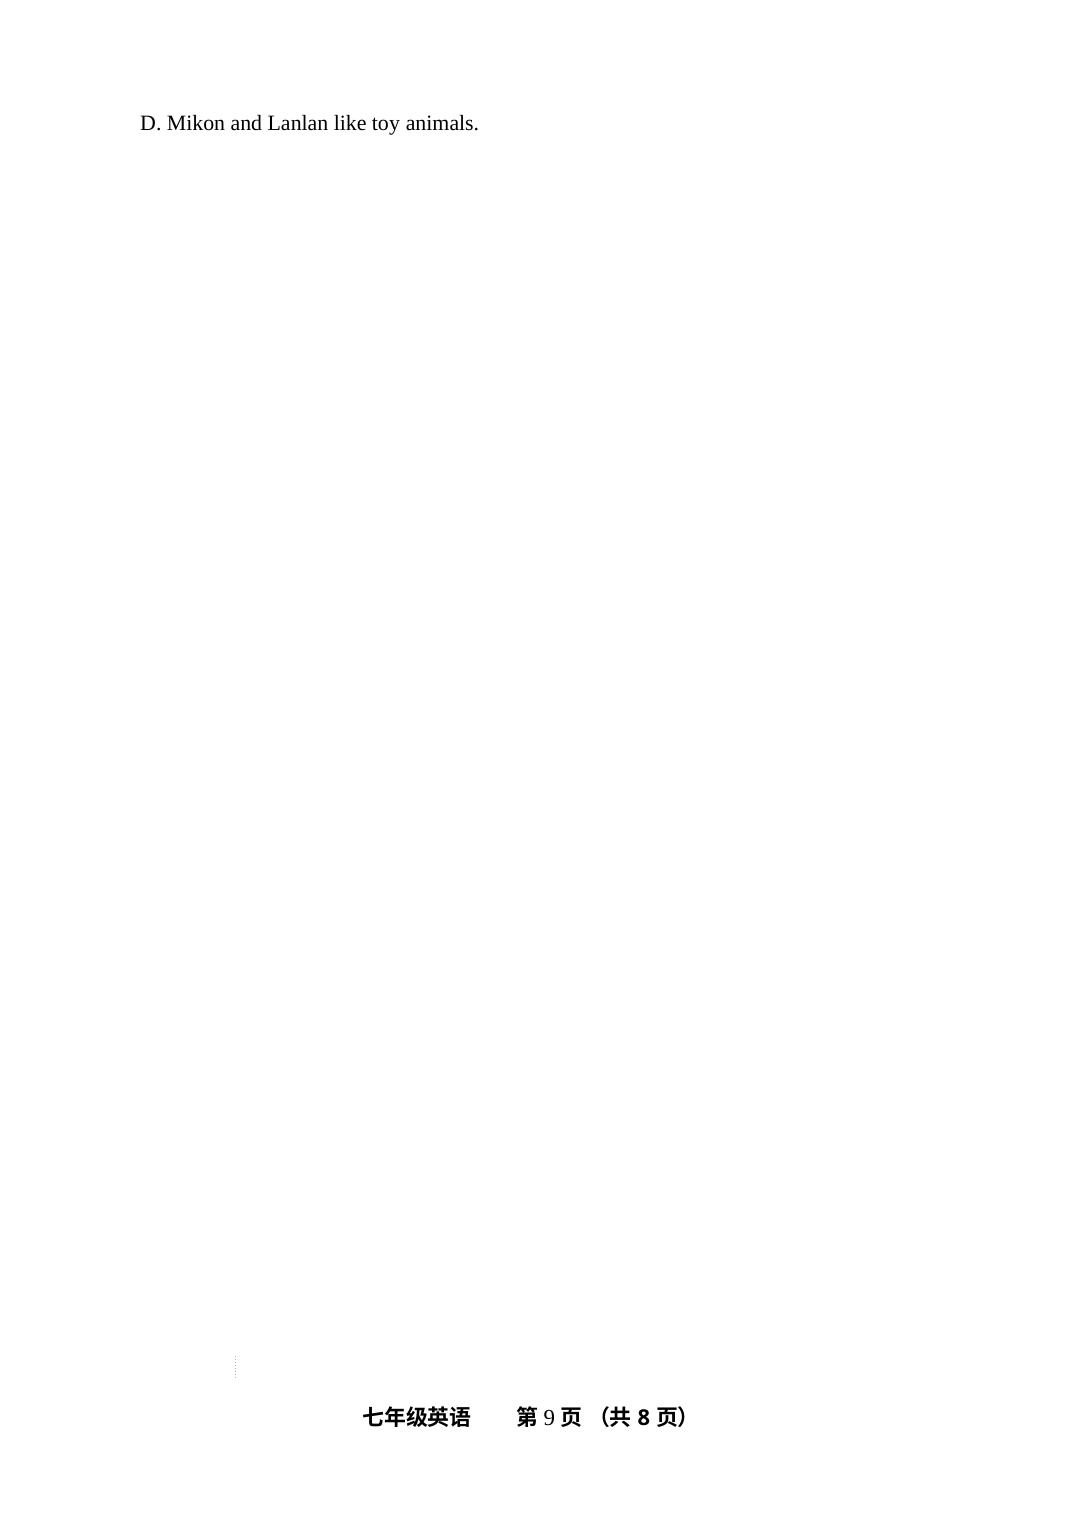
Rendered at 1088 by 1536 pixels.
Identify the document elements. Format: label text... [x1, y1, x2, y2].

list Mikon and Lanlan like toy animals. [140, 110, 985, 136]
